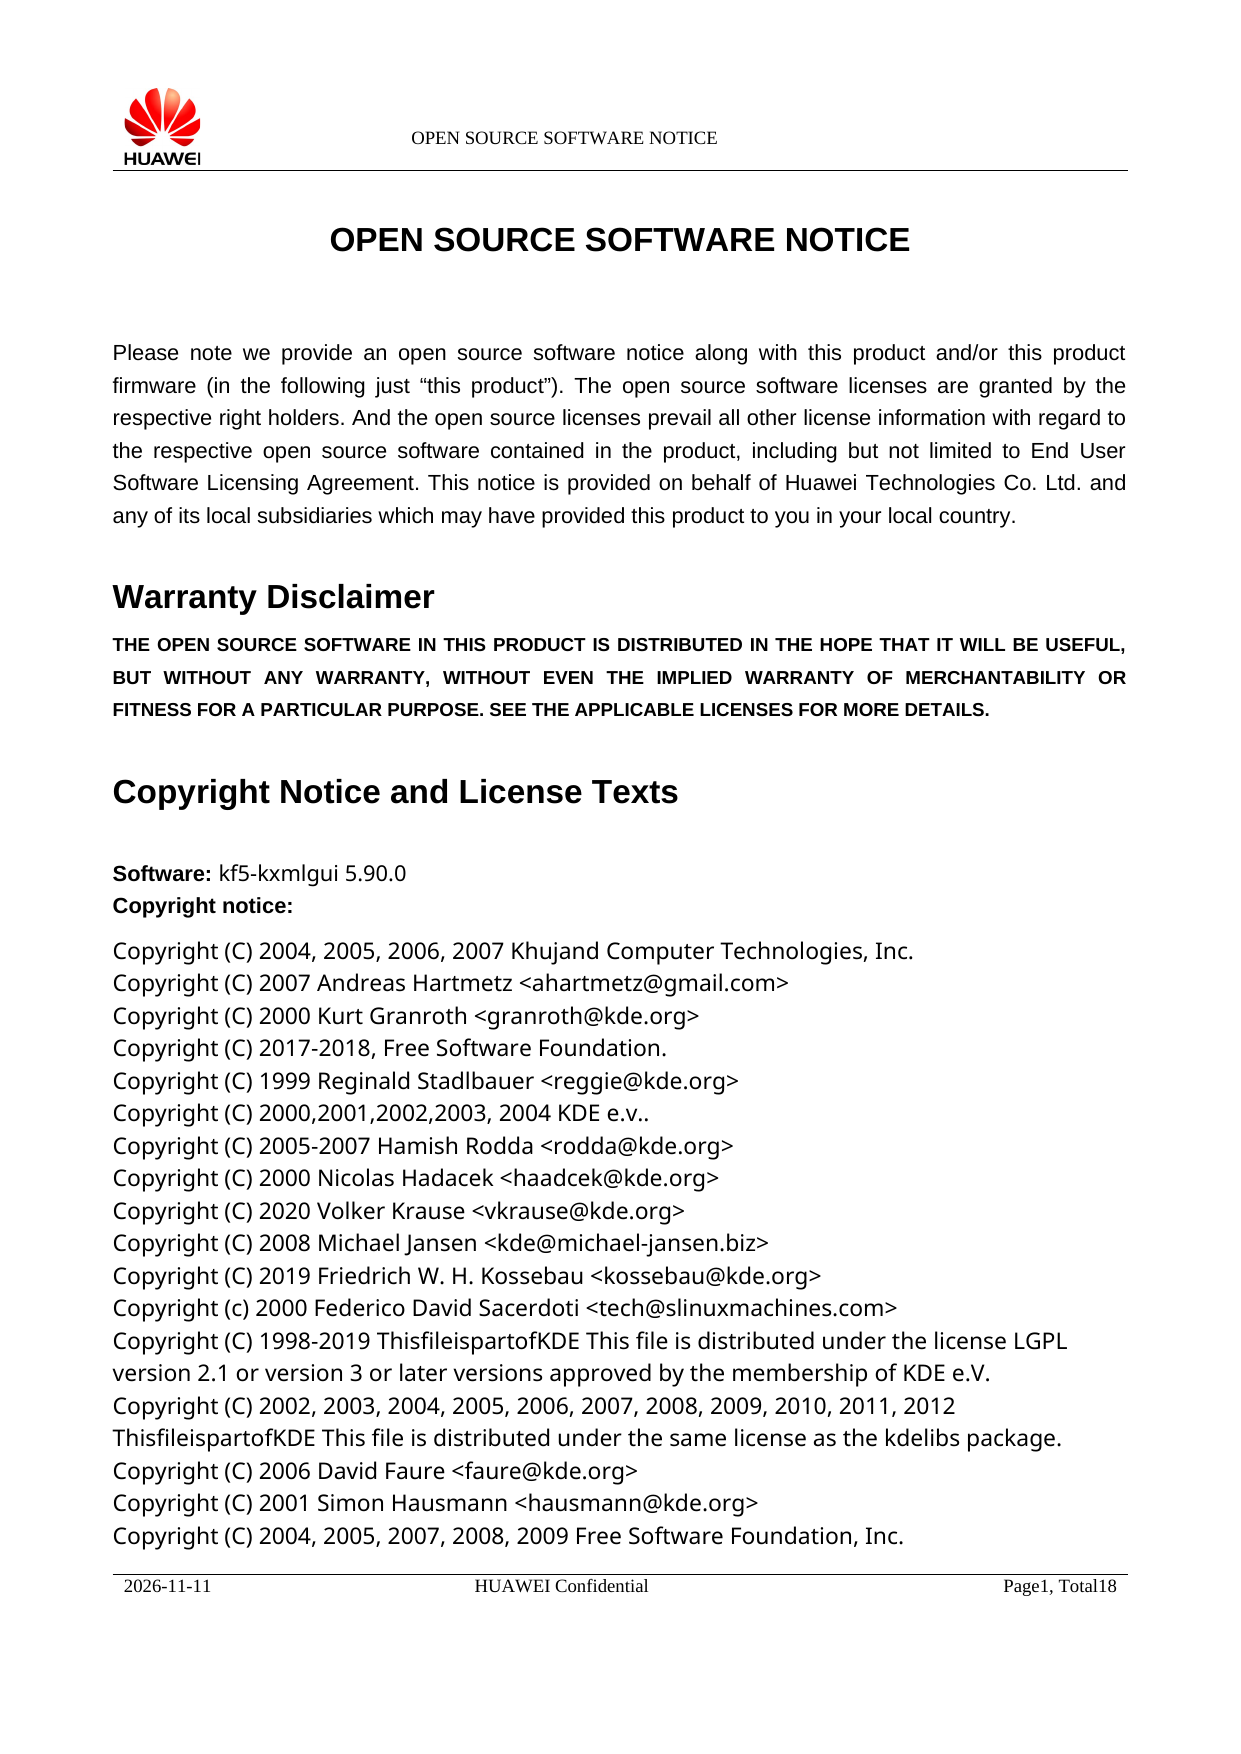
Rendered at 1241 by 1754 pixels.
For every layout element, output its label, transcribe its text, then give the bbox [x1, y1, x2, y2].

text Warranty Disclaimer [112, 564, 1128, 629]
title Software: kf5-kxmlgui 5.90.0 [112, 856, 1128, 889]
text OPEN SOURCE SOFTWARE NOTICE [112, 206, 1128, 271]
text The open source software in this product is distributed in the hope that it will be useful, but WITHOUT ANY WARRANTY, without even the implied warranty of MERCHANTABILITY or FITNESS FOR A PARTICULAR PURPOSE. See the applicable licenses for more details. [112, 629, 1128, 726]
picture [124, 88, 201, 165]
text Copyright Notice and License Texts [112, 759, 1128, 824]
text Please note we provide an open source software notice along with this product and/or this product firmware (in the following just “this product”). The open source software licenses are granted by the respective right holders. And the open source licenses prevail all other license information with regard to the respective open source software contained in the product, including but not limited to End User Software Licensing Agreement. This notice is provided on behalf of Huawei Technologies Co. Ltd. and any of its local subsidiaries which may have provided this product to you in your local country. [112, 336, 1128, 531]
text Copyright notice: [112, 889, 1128, 921]
